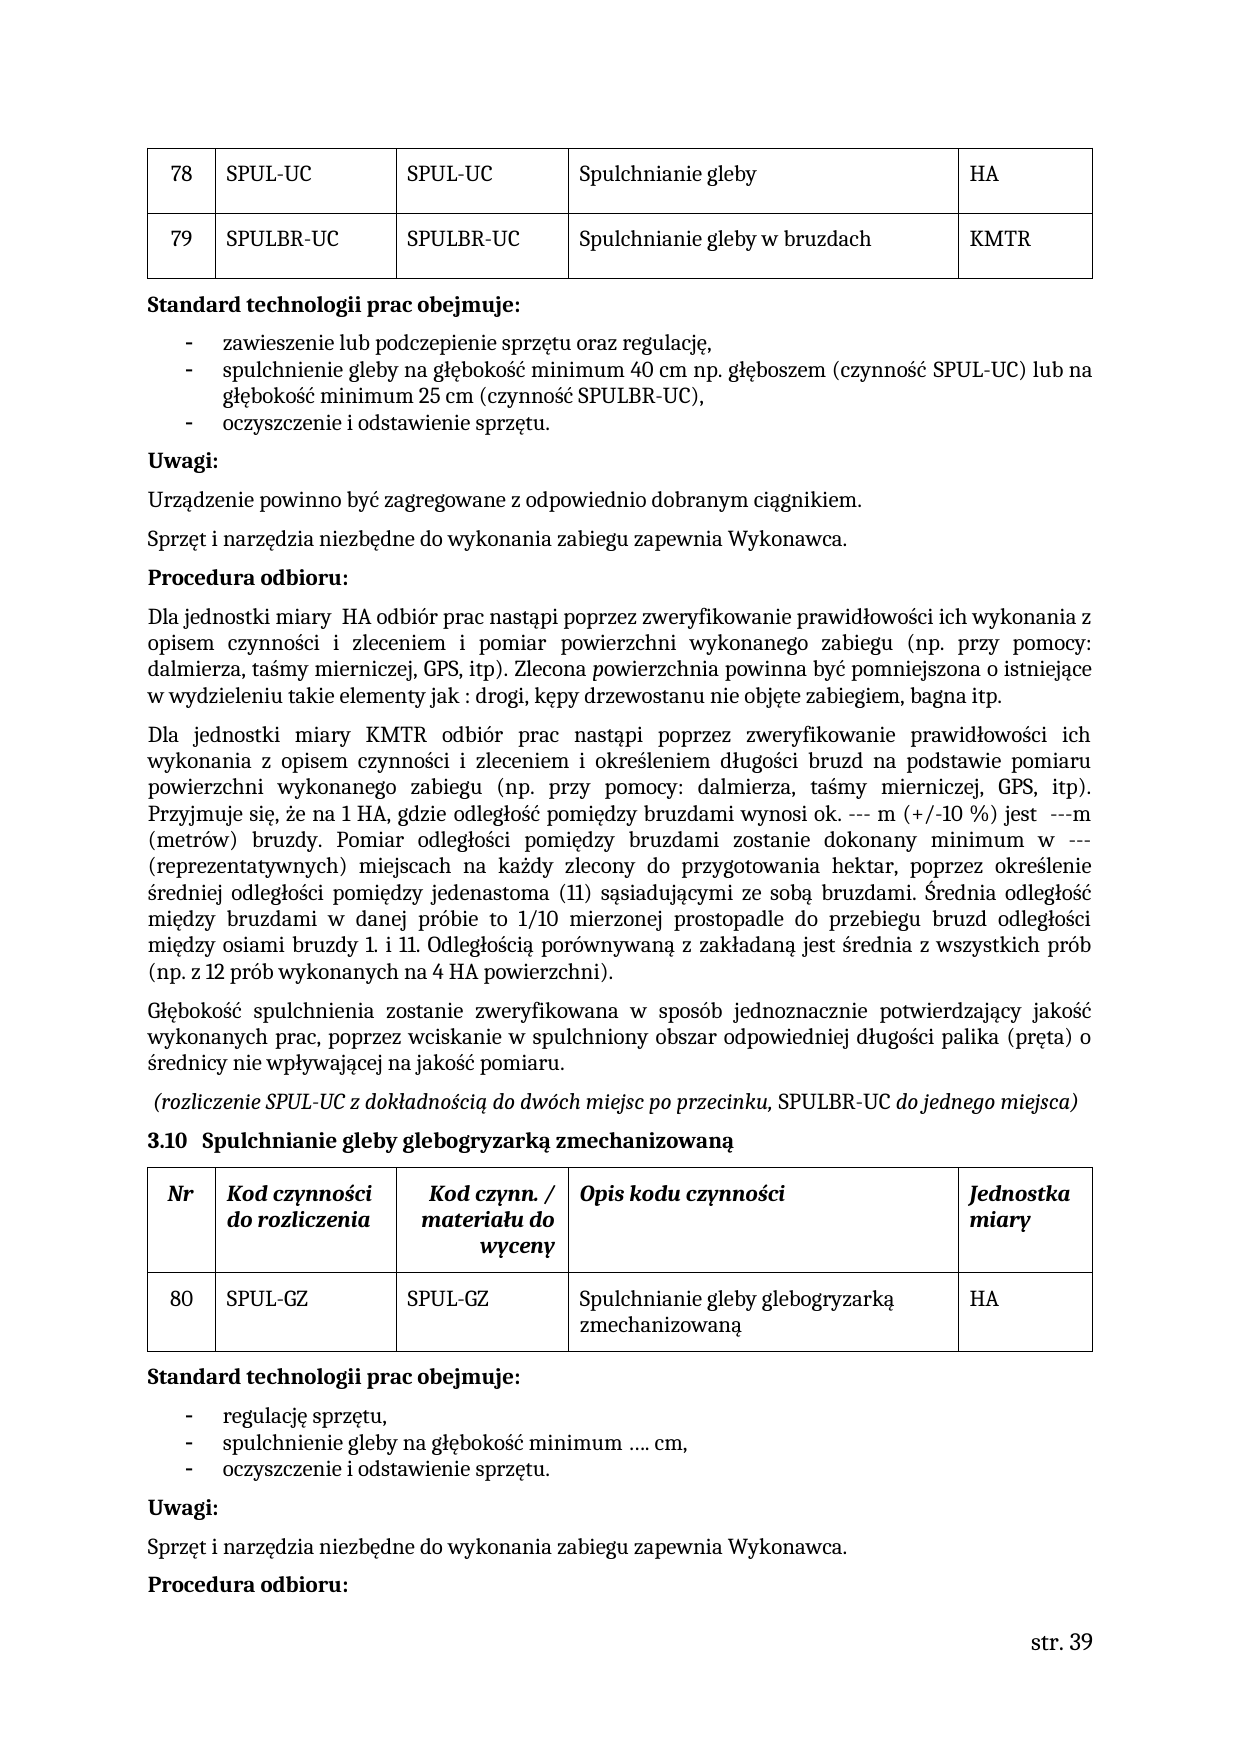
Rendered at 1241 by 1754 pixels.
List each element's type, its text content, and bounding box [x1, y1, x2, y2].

list regulację sprzętu, [185, 1403, 1093, 1429]
list zawieszenie lub podczepienie sprzętu oraz regulację, [185, 330, 1093, 357]
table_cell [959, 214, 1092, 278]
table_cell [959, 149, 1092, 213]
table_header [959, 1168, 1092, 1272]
text Uwagi: [148, 1494, 1093, 1521]
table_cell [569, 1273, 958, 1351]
text 3.10 Spulchnianie gleby glebogryzarką zmechanizowaną [148, 1128, 1093, 1154]
text Procedura odbioru: [148, 565, 1093, 591]
text (rozliczenie SPUL-UC z dokładnością do dwóch miejsc po przecinku, SPULBR-UC do jednego miejsca) [148, 1089, 1093, 1115]
text Głębokość spulchnienia zostanie zweryfikowana w sposób jednoznacznie potwierdzający jakość wykonanych prac, poprzez wciskanie w spulchniony obszar odpowiedniej długości palika (pręta) o średnicy nie wpływającej na jakość pomiaru. [148, 997, 1093, 1077]
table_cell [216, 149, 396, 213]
text Sprzęt i narzędzia niezbędne do wykonania zabiegu zapewnia Wykonawca. [148, 1533, 1093, 1560]
list oczyszczenie i odstawienie sprzętu. [185, 1456, 1093, 1482]
list spulchnienie gleby na głębokość minimum …. cm, [185, 1429, 1093, 1456]
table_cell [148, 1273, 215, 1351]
text Dla jednostki miary HA odbiór prac nastąpi poprzez zweryfikowanie prawidłowości ich wykonania z opisem czynności i zleceniem i pomiar powierzchni wykonanego zabiegu (np. przy pomocy: dalmierza, taśmy mierniczej, GPS, itp). Zlecona powierzchnia powinna być pomniejszona o istniejące w wydzieleniu takie elementy jak : drogi, kępy drzewostanu nie objęte zabiegiem, bagna itp. [148, 603, 1093, 709]
text Urządzenie powinno być zagregowane z odpowiednio dobranym ciągnikiem. [148, 487, 1093, 513]
list spulchnienie gleby na głębokość minimum 40 cm np. głęboszem (czynność SPUL-UC) lub na głębokość minimum 25 cm (czynność SPULBR-UC), [185, 357, 1093, 409]
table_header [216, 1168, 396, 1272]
list oczyszczenie i odstawienie sprzętu. [185, 409, 1093, 436]
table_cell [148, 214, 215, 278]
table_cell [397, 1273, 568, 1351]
text Standard technologii prac obejmuje: [148, 291, 1093, 318]
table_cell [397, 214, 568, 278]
text Dla jednostki miary KMTR odbiór prac nastąpi poprzez zweryfikowanie prawidłowości ich wykonania z opisem czynności i zleceniem i określeniem długości bruzd na podstawie pomiaru powierzchni wykonanego zabiegu (np. przy pomocy: dalmierza, taśmy mierniczej, GPS, itp). Przyjmuje się, że na 1 HA, gdzie odległość pomiędzy bruzdami wynosi ok. --- m (+/-10 %) jest ---m (metrów) bruzdy. Pomiar odległości pomiędzy bruzdami zostanie dokonany minimum w ---(reprezentatywnych) miejscach na każdy zlecony do przygotowania hektar, poprzez określenie średniej odległości pomiędzy jedenastoma (11) sąsiadującymi ze sobą bruzdami. Średnia odległość między bruzdami w danej próbie to 1/10 mierzonej prostopadle do przebiegu bruzd odległości między osiami bruzdy 1. i 11. Odległością porównywaną z zakładaną jest średnia z wszystkich prób (np. z 12 prób wykonanych na 4 HA powierzchni). [148, 721, 1093, 985]
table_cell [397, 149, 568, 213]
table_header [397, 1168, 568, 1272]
text Uwagi: [148, 448, 1093, 474]
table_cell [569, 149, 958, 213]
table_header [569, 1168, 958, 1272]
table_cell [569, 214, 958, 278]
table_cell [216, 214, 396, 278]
text Standard technologii prac obejmuje: [148, 1364, 1093, 1391]
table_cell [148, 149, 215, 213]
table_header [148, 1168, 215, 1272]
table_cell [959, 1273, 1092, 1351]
text Sprzęt i narzędzia niezbędne do wykonania zabiegu zapewnia Wykonawca. [148, 526, 1093, 552]
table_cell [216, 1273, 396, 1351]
text Procedura odbioru: [148, 1572, 1093, 1599]
